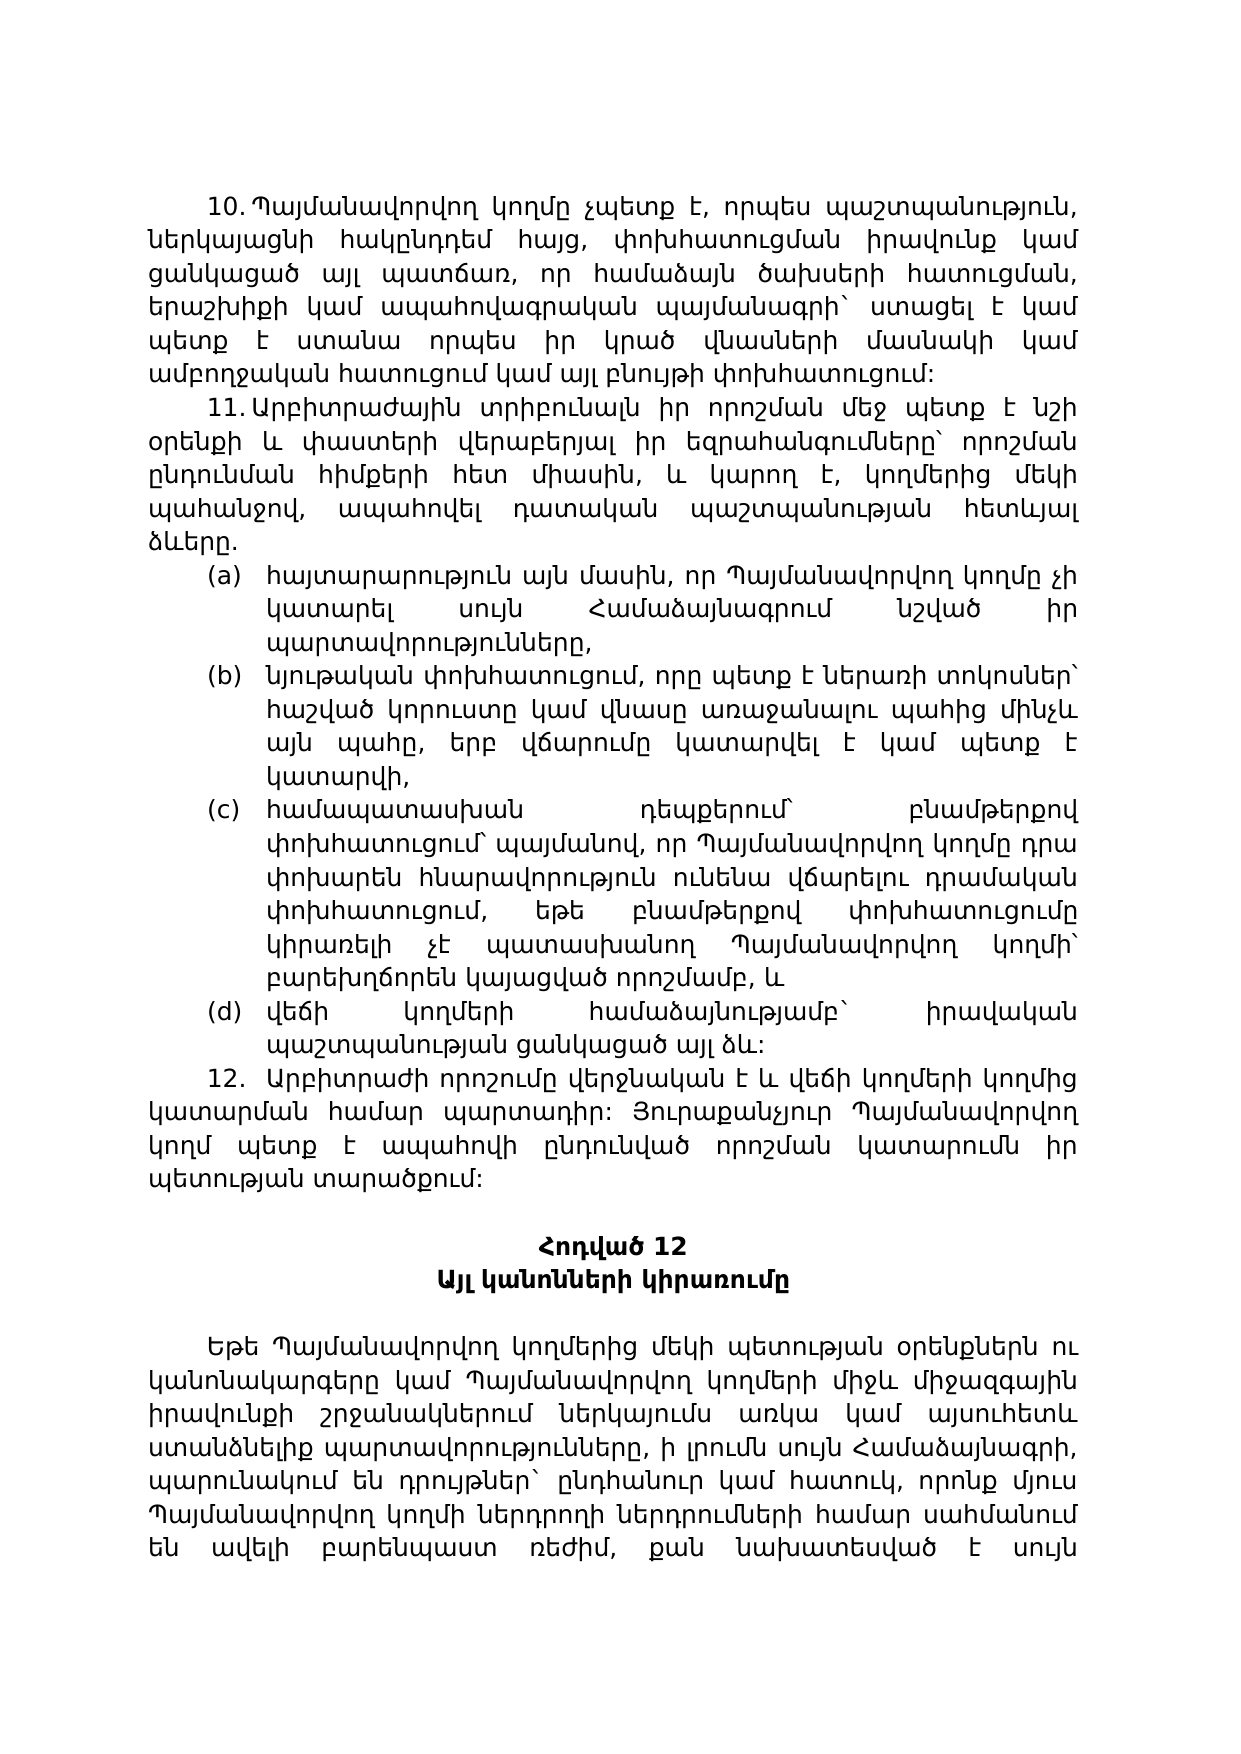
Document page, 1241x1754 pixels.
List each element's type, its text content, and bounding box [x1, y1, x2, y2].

text (b) նյութական փոխհատուցում, որը պետք է ներառի տոկոսներ՝ հաշված կորուստը կամ վնասը առաջանալու պահից մինչև այն պահը, երբ վճարումը կատարվել է կամ պետք է կատարվի, [207, 662, 1078, 791]
text 11. Արբիտրաժային տրիբունալն իր որոշման մեջ պետք է նշի օրենքի և փաստերի վերաբերյալ իր եզրահանգումները՝ որոշման ընդունման հիմքերի հետ միասին, և կարող է, կողմերից մեկի պահանջով, ապահովել դատական պաշտպանության հետևյալ ձևերը. [148, 393, 1078, 557]
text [148, 1332, 1078, 1563]
text (a) հայտարարություն այն մասին, որ Պայմանավորվող կողմը չի կատարել սույն Համաձայնագրում նշված իր պարտավորությունները, [207, 561, 1078, 657]
text Հոդված 12 [148, 1232, 1078, 1261]
text 10. Պայմանավորվող կողմը չպետք է, որպես պաշտպանություն, ներկայացնի հակընդդեմ հայց, փոխհատուցման իրավունք կամ ցանկացած այլ պատճառ, որ համաձայն ծախսերի հատուցման, երաշխիքի կամ ապահովագրական պայմանագրի` ստացել է կամ պետք է ստանա որպես իր կրած վնասների մասնակի կամ ամբողջական հատուցում կամ այլ բնույթի փոխհատուցում: [148, 192, 1078, 389]
text (d) վեճի կողմերի համաձայնությամբ` իրավական պաշտպանության ցանկացած այլ ձև: [207, 997, 1078, 1060]
text Այլ կանոնների կիրառումը [148, 1265, 1078, 1294]
text 12. Արբիտրաժի որոշումը վերջնական է և վեճի կողմերի կողմից կատարման համար պարտադիր: Յուրաքանչյուր Պայմանավորվող կողմ պետք է ապահովի ընդունված որոշման կատարումն իր պետության տարածքում: [148, 1064, 1078, 1194]
text (c) համապատասխան դեպքերում՝ բնամթերքով փոխհատուցում՝ պայմանով, որ Պայմանավորվող կողմը դրա փոխարեն հնարավորություն ունենա վճարելու դրամական փոխհատուցում, եթե բնամթերքով փոխհատուցումը կիրառելի չէ պատասխանող Պայմանավորվող կողմի՝ բարեխղճորեն կայացված որոշմամբ, և [207, 796, 1078, 993]
